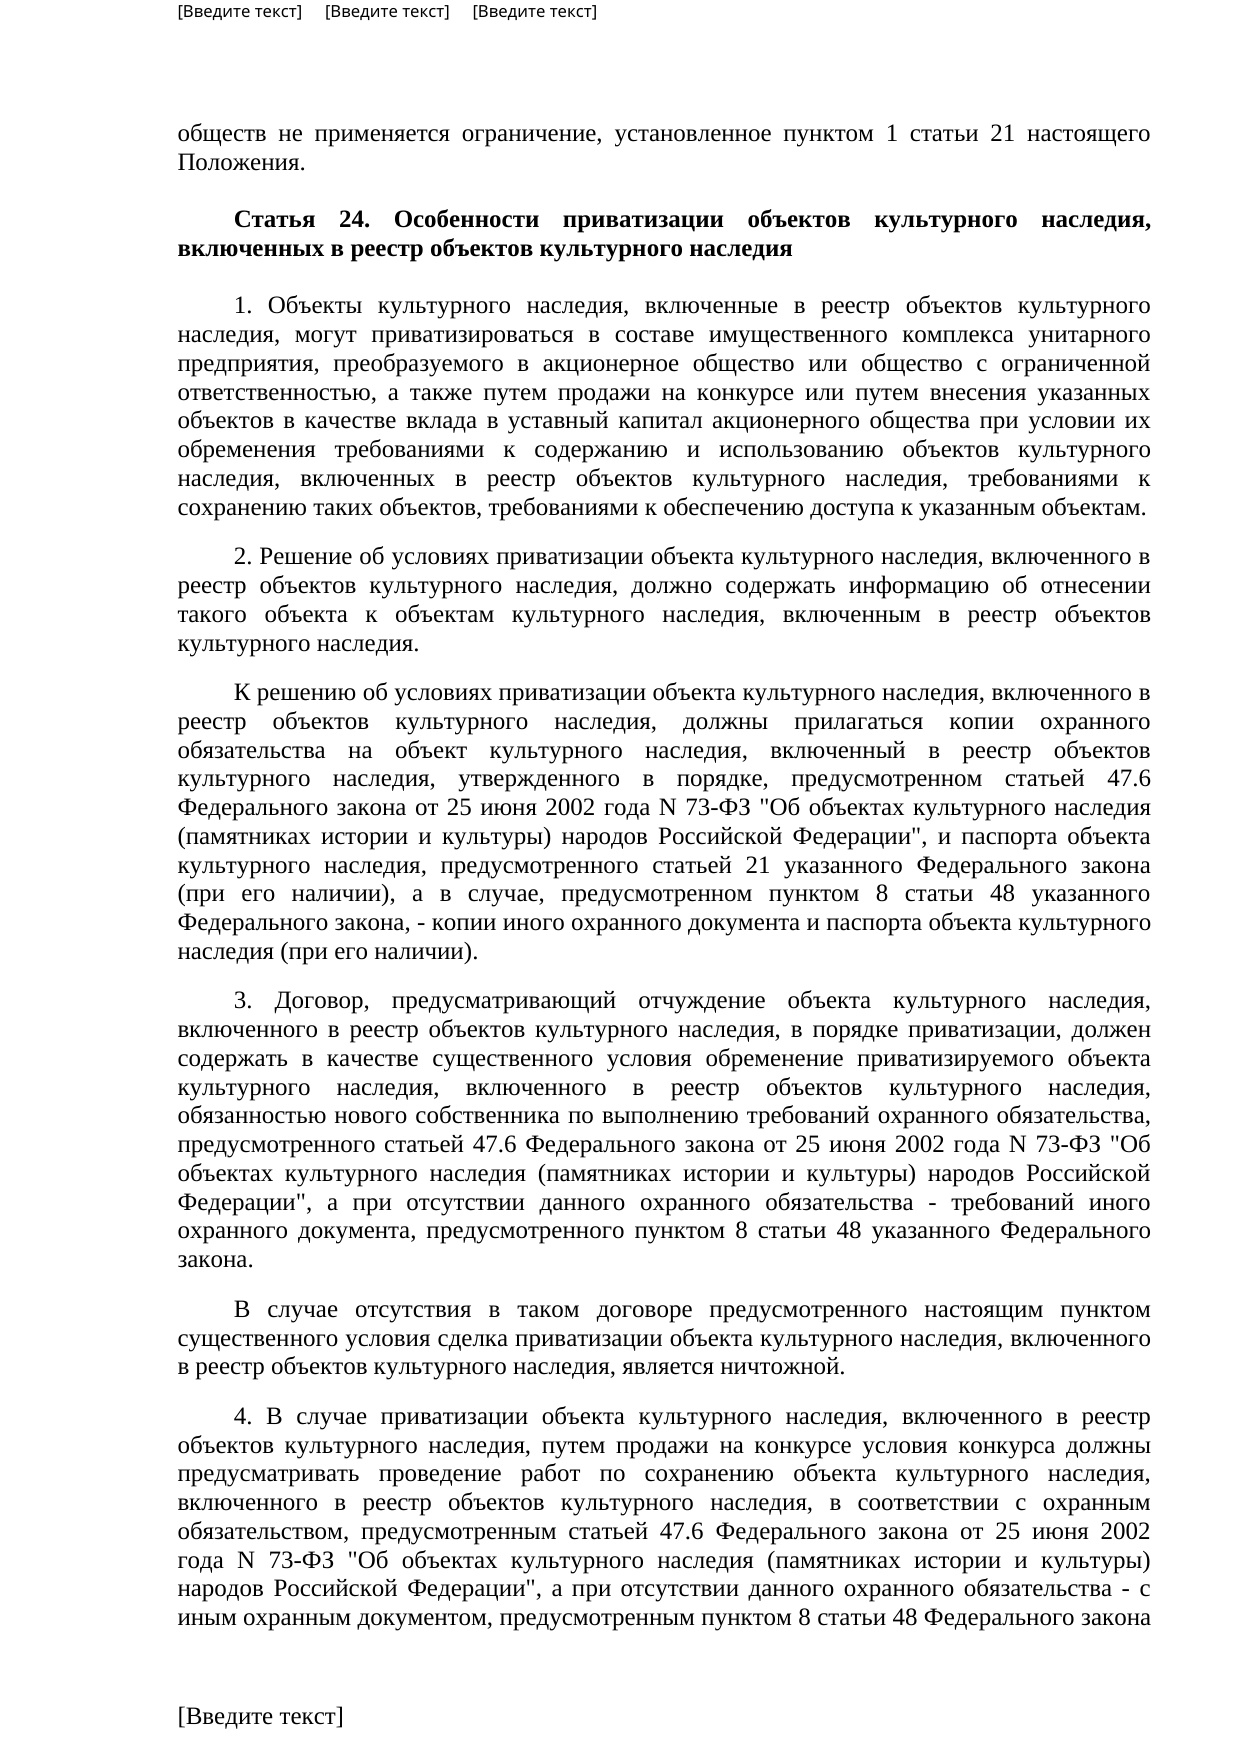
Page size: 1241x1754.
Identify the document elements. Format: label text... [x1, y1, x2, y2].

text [177, 1401, 1152, 1631]
text 1. Объекты культурного наследия, включенные в реестр объектов культурного наследия, могут приватизироваться в составе имущественного комплекса унитарного предприятия, преобразуемого в акционерное общество или общество с ограниченной ответственностью, а также путем продажи на конкурсе или путем внесения указанных объектов в качестве вклада в уставный капитал акционерного общества при условии их обременения требованиями к содержанию и использованию объектов культурного наследия, включенных в реестр объектов культурного наследия, требованиями к сохранению таких объектов, требованиями к обеспечению доступа к указанным объектам. [177, 291, 1152, 521]
text К решению об условиях приватизации объекта культурного наследия, включенного в реестр объектов культурного наследия, должны прилагаться копии охранного обязательства на объект культурного наследия, включенный в реестр объектов культурного наследия, утвержденного в порядке, предусмотренном статьей 47.6 Федерального закона от 25 июня 2002 года N 73-ФЗ "Об объектах культурного наследия (памятниках истории и культуры) народов Российской Федерации", и паспорта объекта культурного наследия, предусмотренного статьей 21 указанного Федерального закона (при его наличии), а в случае, предусмотренном пунктом 8 статьи 48 указанного Федерального закона, - копии иного охранного документа и паспорта объекта культурного наследия (при его наличии). [177, 677, 1152, 965]
text В случае отсутствия в таком договоре предусмотренного настоящим пунктом существенного условия сделка приватизации объекта культурного наследия, включенного в реестр объектов культурного наследия, является ничтожной. [177, 1294, 1152, 1380]
title Статья 24. Особенности приватизации объектов культурного наследия, включенных в реестр объектов культурного наследия [177, 204, 1152, 262]
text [177, 118, 1152, 176]
text 2. Решение об условиях приватизации объекта культурного наследия, включенного в реестр объектов культурного наследия, должно содержать информацию об отнесении такого объекта к объектам культурного наследия, включенным в реестр объектов культурного наследия. [177, 541, 1152, 656]
text 3. Договор, предусматривающий отчуждение объекта культурного наследия, включенного в реестр объектов культурного наследия, в порядке приватизации, должен содержать в качестве существенного условия обременение приватизируемого объекта культурного наследия, включенного в реестр объектов культурного наследия, обязанностью нового собственника по выполнению требований охранного обязательства, предусмотренного статьей 47.6 Федерального закона от 25 июня 2002 года N 73-ФЗ "Об объектах культурного наследия (памятниках истории и культуры) народов Российской Федерации", а при отсутствии данного охранного обязательства - требований иного охранного документа, предусмотренного пунктом 8 статьи 48 указанного Федерального закона. [177, 986, 1152, 1273]
